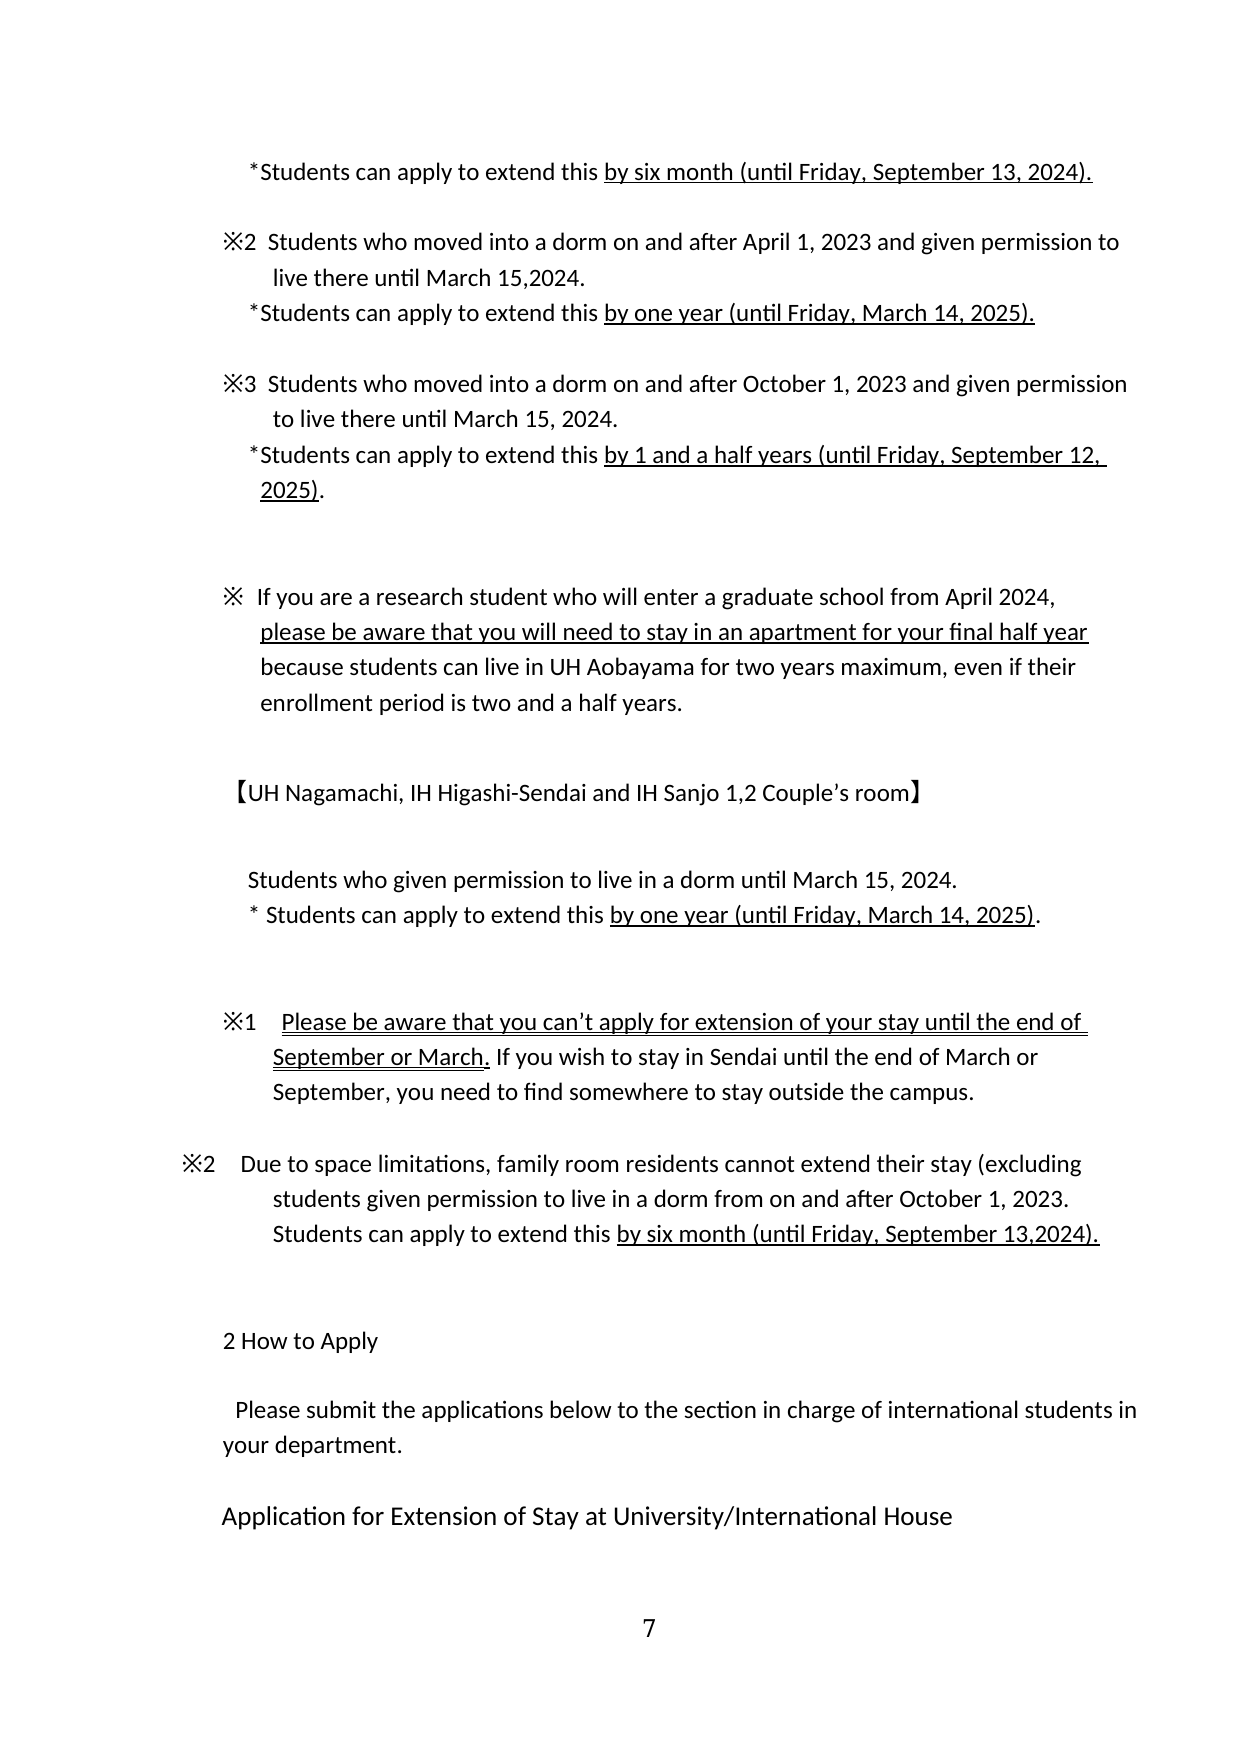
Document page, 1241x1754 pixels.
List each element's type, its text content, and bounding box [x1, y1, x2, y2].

text Students who given permission to live in a dorm until March 15, 2024. [223, 862, 1150, 897]
text ※ If you are a research student who will enter a graduate school from April 2024, [223, 578, 1150, 614]
text *Students can apply to extend this by six month (until Friday, September 13, 2024). [223, 153, 1150, 189]
text ※3 Students who moved into a dorm on and after October 1, 2023 and given permission to live there until March 15, 2024. [223, 366, 1150, 437]
text 2 How to Apply [223, 1322, 1150, 1356]
text *Students can apply to extend this by 1 and a half years (until Friday, September 12, 2025). [248, 437, 1150, 507]
text ※2 Students who moved into a dorm on and after April 1, 2023 and given permission to live there until March 15,2024. [223, 224, 1150, 295]
text Application for Extension of Stay at University/International House [148, 1498, 1150, 1533]
text Please submit the applications below to the section in charge of international students in your department. [223, 1392, 1150, 1462]
text please be aware that you will need to stay in an apartment for your final half year because students can live in UH Aobayama for two years maximum, even if their enrollment period is two and a half years. [260, 614, 1150, 720]
text ※2 Due to space limitations, family room residents cannot extend their stay (excluding [148, 1145, 1150, 1180]
text ※1 Please be aware that you can’t apply for extension of your stay until the end of September or March. If you wish to stay in Sendai until the end of March or September, you need to find somewhere to stay outside the campus. [223, 1003, 1150, 1109]
text students given permission to live in a dorm from on and after October 1, 2023. Students can apply to extend this by six month (until Friday, September 13,2024). [273, 1180, 1150, 1251]
text 【UH Nagamachi, IH Higashi-Sendai and IH Sanjo 1,2 Couple’s room】 [223, 755, 1150, 826]
text *Students can apply to extend this by one year (until Friday, March 14, 2025). [223, 295, 1150, 330]
text * Students can apply to extend this by one year (until Friday, March 14, 2025). [223, 897, 1150, 932]
